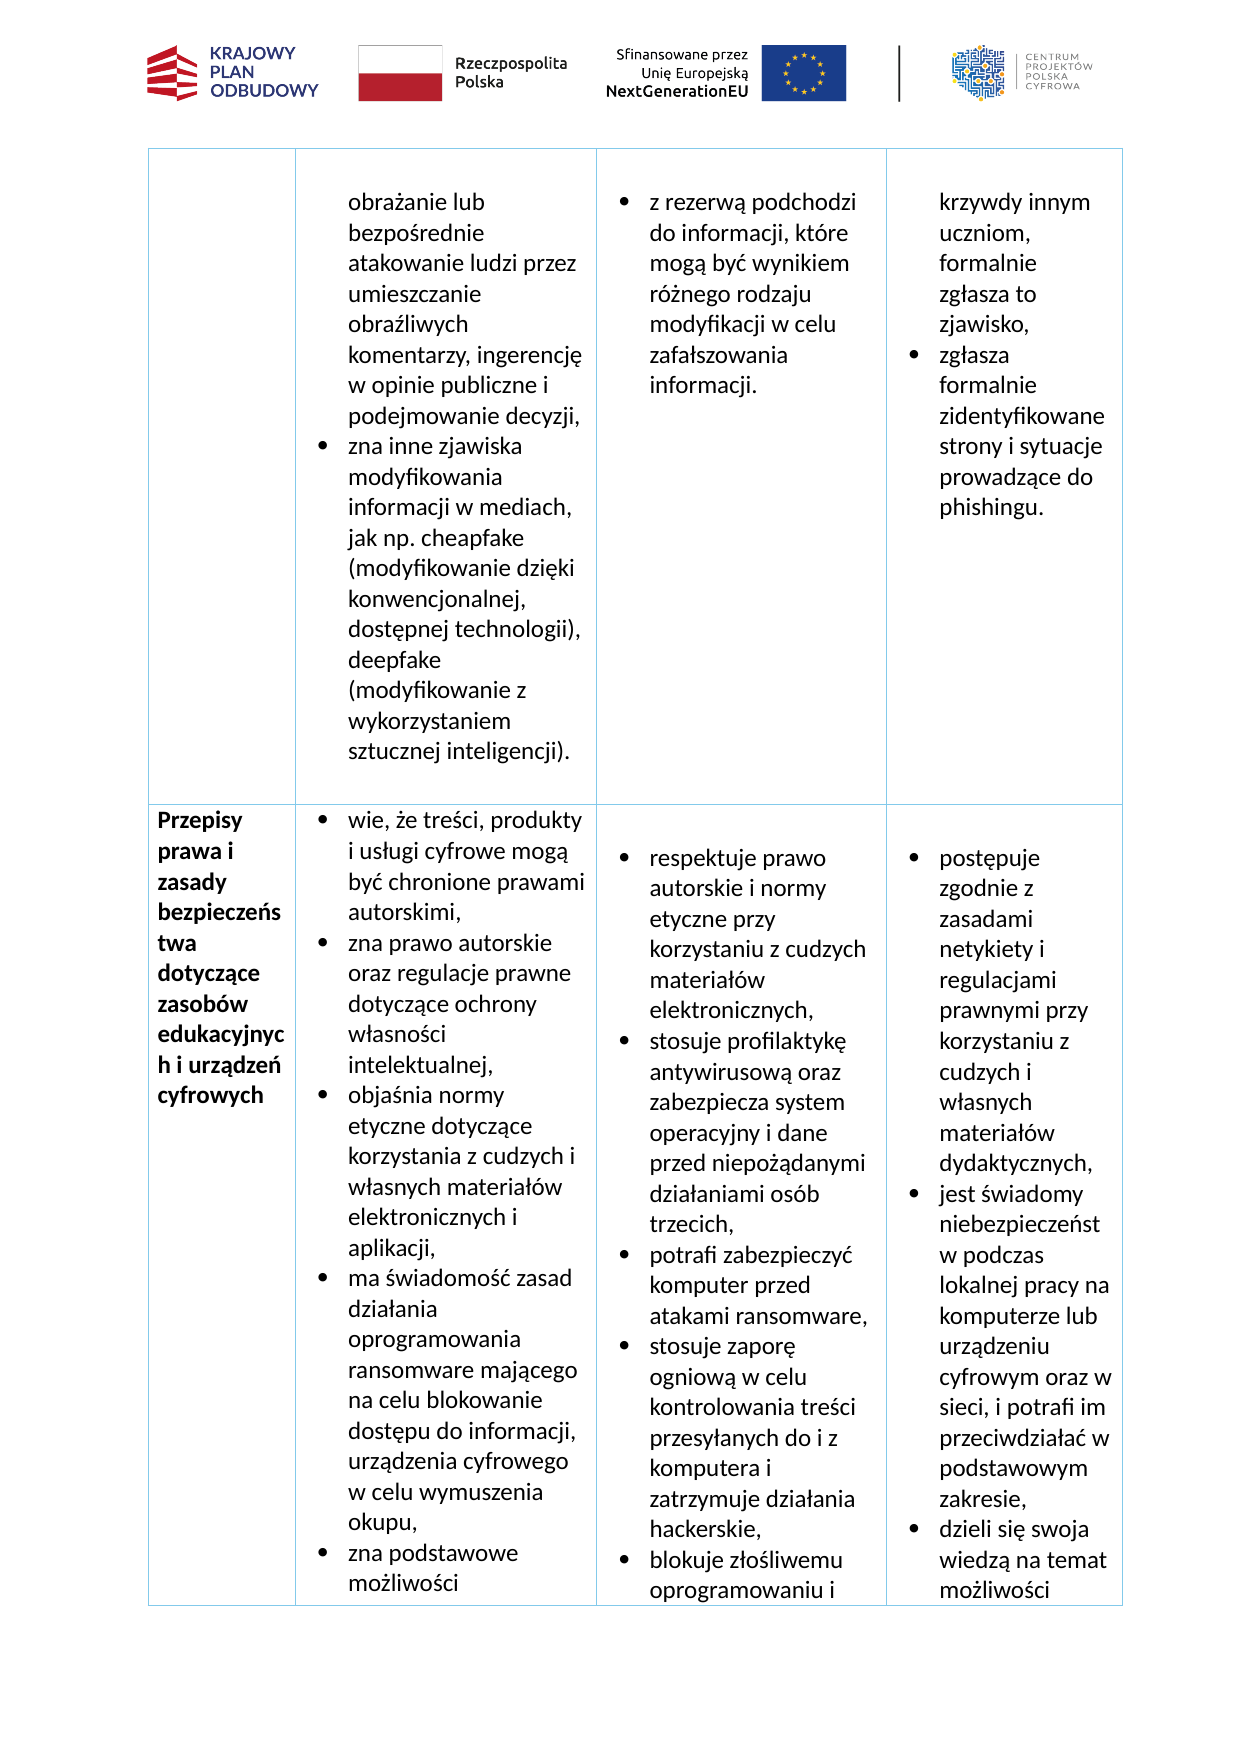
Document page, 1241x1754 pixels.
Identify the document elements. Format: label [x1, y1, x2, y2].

table_cell [149, 149, 295, 803]
table_cell [296, 149, 596, 803]
table_cell [149, 805, 295, 1605]
table_cell [887, 805, 1122, 1605]
table_cell [597, 805, 886, 1605]
table_cell [597, 149, 886, 803]
table_cell [296, 805, 596, 1605]
table_cell [887, 149, 1122, 803]
picture [147, 45, 1093, 102]
